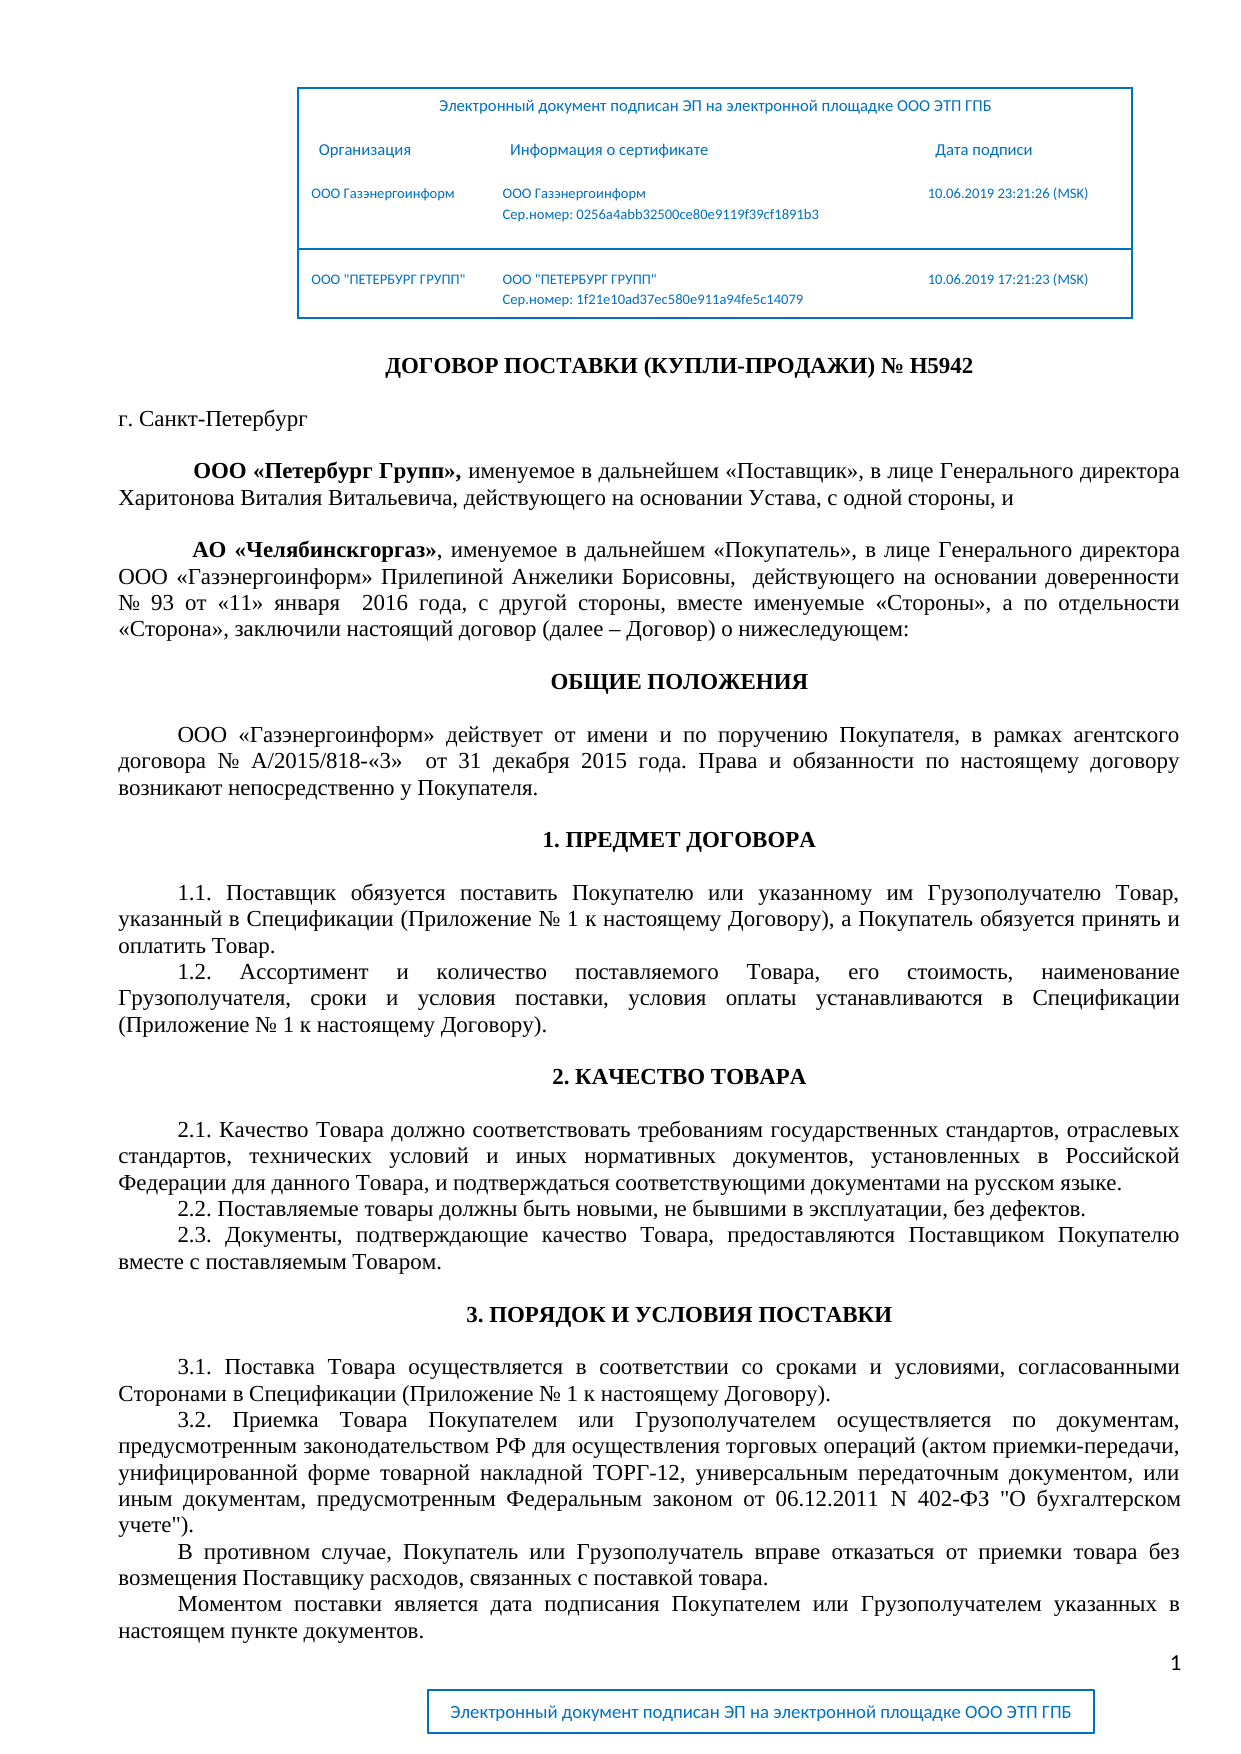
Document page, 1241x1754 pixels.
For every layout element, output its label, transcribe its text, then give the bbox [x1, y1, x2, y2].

text ДОГОВОР ПОСТАВКИ (КУПЛИ-ПРОДАЖИ) № Н5942 [118, 352, 1181, 378]
text 2. КАЧЕСТВО ТОВАРА [118, 1063, 1181, 1090]
text г. Санкт-Петербург [118, 404, 1181, 431]
text 3.1. Поставка Товара осуществляется в соответствии со сроками и условиями, согласованными Сторонами в Спецификации (Приложение № 1 к настоящему Договору). [118, 1353, 1181, 1406]
text 1.1. Поставщик обязуется поставить Покупателю или указанному им Грузополучателю Товар, указанный в Спецификации (Приложение № 1 к настоящему Договору), а Покупатель обязуется принять и оплатить Товар. [118, 879, 1181, 958]
text Моментом поставки является дата подписания Покупателем или Грузополучателем указанных в настоящем пункте документов. [118, 1591, 1181, 1643]
text 3. ПОРЯДОК И УСЛОВИЯ ПОСТАВКИ [118, 1301, 1181, 1327]
text 3.2. Приемка Товара Покупателем или Грузополучателем осуществляется по документам, предусмотренным законодательством РФ для осуществления торговых операций (актом приемки-передачи, унифицированной форме товарной накладной ТОРГ-12, универсальным передаточным документом, или иным документам, предусмотренным Федеральным законом от 06.12.2011 N 402-ФЗ "О бухгалтерском учете"). [118, 1406, 1181, 1538]
text ОБЩИЕ ПОЛОЖЕНИЯ [118, 668, 1181, 694]
text АО «Челябинскгоргаз», именуемое в дальнейшем «Покупатель», в лице Генерального директора ООО «Газэнергоинформ» Прилепиной Анжелики Борисовны, действующего на основании доверенности № 93 от «11» января 2016 года, с другой стороны, вместе именуемые «Стороны», а по отдельности «Сторона», заключили настоящий договор (далее – Договор) о нижеследующем: [118, 536, 1181, 642]
text 1. ПРЕДМЕТ ДОГОВОРА [118, 826, 1181, 853]
text 2.3. Документы, подтверждающие качество Товара, предоставляются Поставщиком Покупателю вместе с поставляемым Товаром. [118, 1222, 1181, 1274]
text ООО «Газэнергоинформ» действует от имени и по поручению Покупателя, в рамках агентского договора № А/2015/818-«3» от 31 декабря 2015 года. Права и обязанности по настоящему договору возникают непосредственно у Покупателя. [118, 721, 1181, 800]
text ООО «Петербург Групп», именуемое в дальнейшем «Поставщик», в лице Генерального директора Харитонова Виталия Витальевича, действующего на основании Устава, с одной стороны, и [118, 457, 1181, 510]
text 2.2. Поставляемые товары должны быть новыми, не бывшими в эксплуатации, без дефектов. [118, 1195, 1181, 1222]
text 2.1. Качество Товара должно соответствовать требованиям государственных стандартов, отраслевых стандартов, технических условий и иных нормативных документов, установленных в Российской Федерации для данного Товара, и подтверждаться соответствующими документами на русском языке. [118, 1116, 1181, 1195]
text В противном случае, Покупатель или Грузополучатель вправе отказаться от приемки товара без возмещения Поставщику расходов, связанных с поставкой товара. [118, 1538, 1181, 1591]
text 1.2. Ассортимент и количество поставляемого Товара, его стоимость, наименование Грузополучателя, сроки и условия поставки, условия оплаты устанавливаются в Спецификации (Приложение № 1 к настоящему Договору). [118, 958, 1181, 1037]
